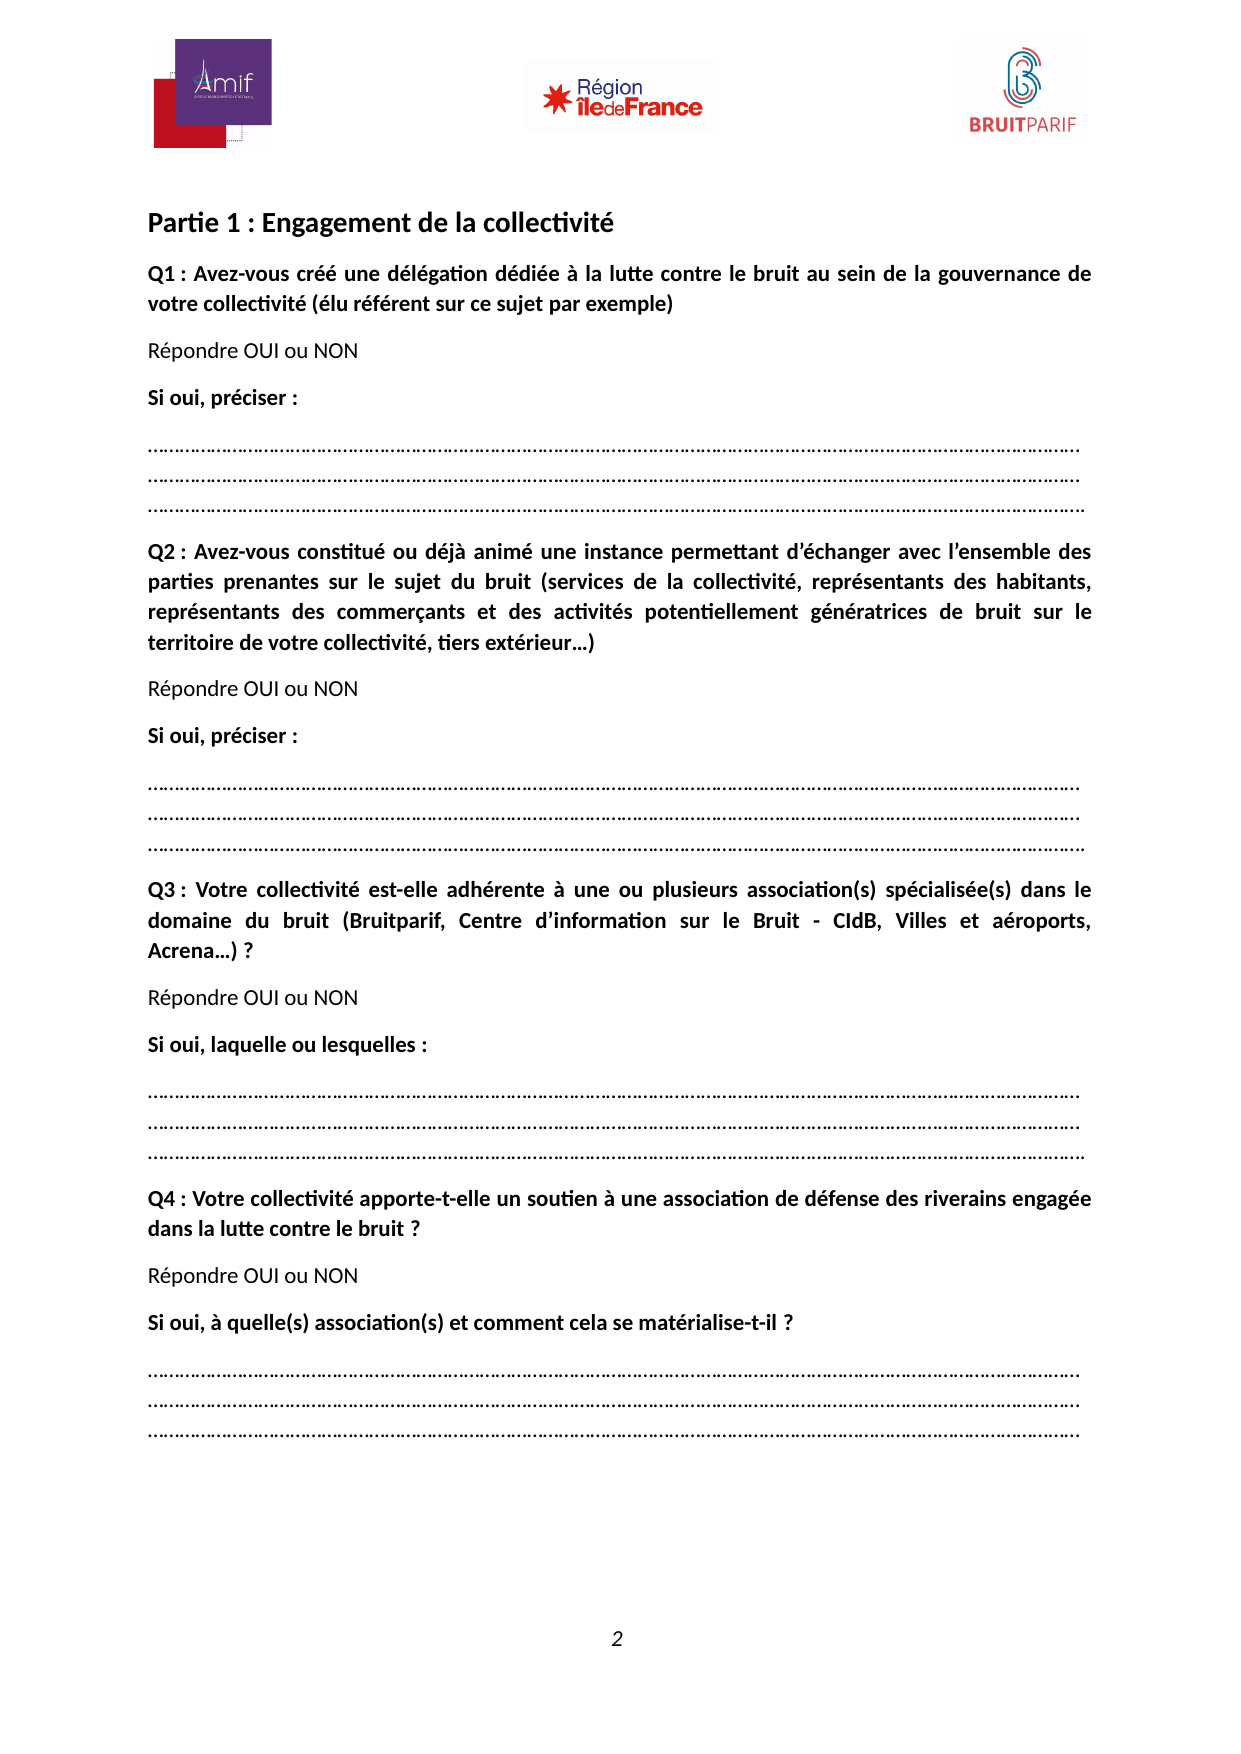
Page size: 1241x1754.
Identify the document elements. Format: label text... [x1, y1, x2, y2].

text Si oui, à quelle(s) association(s) et comment cela se matérialise-t-il ? [148, 1308, 1093, 1336]
text Q2 : Avez-vous constitué ou déjà animé une instance permettant d’échanger avec l’ensemble des parties prenantes sur le sujet du bruit (services de la collectivité, représentants des habitants, représentants des commerçants et des activités potentiellement génératrices de bruit sur le territoire de votre collectivité, tiers extérieur…) [148, 537, 1093, 656]
text ………………………………………………………………………………………………………………………………………………………………………………………………………………………………………………………………………………………………………………………………………………………………………………………………………………………………………………………………………………………. [148, 1077, 1093, 1165]
text Répondre OUI ou NON [148, 674, 1093, 702]
text Répondre OUI ou NON [148, 983, 1093, 1011]
text Si oui, préciser : [148, 721, 1093, 749]
picture [955, 34, 1091, 147]
text Q3 : Votre collectivité est-elle adhérente à une ou plusieurs association(s) spécialisée(s) dans le domaine du bruit (Bruitparif, Centre d’information sur le Bruit - CIdB, Villes et aéroports, Acrena…) ? [148, 876, 1093, 964]
text Q1 : Avez-vous créé une délégation dédiée à la lutte contre le bruit au sein de la gouvernance de votre collectivité (élu référent sur ce sujet par exemple) [148, 259, 1093, 317]
text Partie 1 : Engagement de la collectivité [148, 204, 1093, 239]
text Q4 : Votre collectivité apporte-t-elle un soutien à une association de défense des riverains engagée dans la lutte contre le bruit ? [148, 1184, 1093, 1242]
picture [153, 39, 272, 148]
text ………………………………………………………………………………………………………………………………………………………………………………………………………………………………………………………………………………………………………………………………………………………………………………………………………………………………………………………………………………………. [148, 430, 1093, 518]
text Répondre OUI ou NON [148, 1261, 1093, 1289]
text ………………………………………………………………………………………………………………………………………………………………………………………………………………………………………………………………………………………………………………………………………………………………………………………………………………………………………………………………………………………. [148, 768, 1093, 857]
text Si oui, préciser : [148, 383, 1093, 411]
picture [525, 61, 720, 133]
text Si oui, laquelle ou lesquelles : [148, 1030, 1093, 1058]
text Répondre OUI ou NON [148, 336, 1093, 364]
text ……………………………………………………………………………………………………………………………………………………………………………………………………………………………………………………………………………………………………………………………………………………………………………………………………………………………………………………………………………………… [148, 1355, 1093, 1443]
